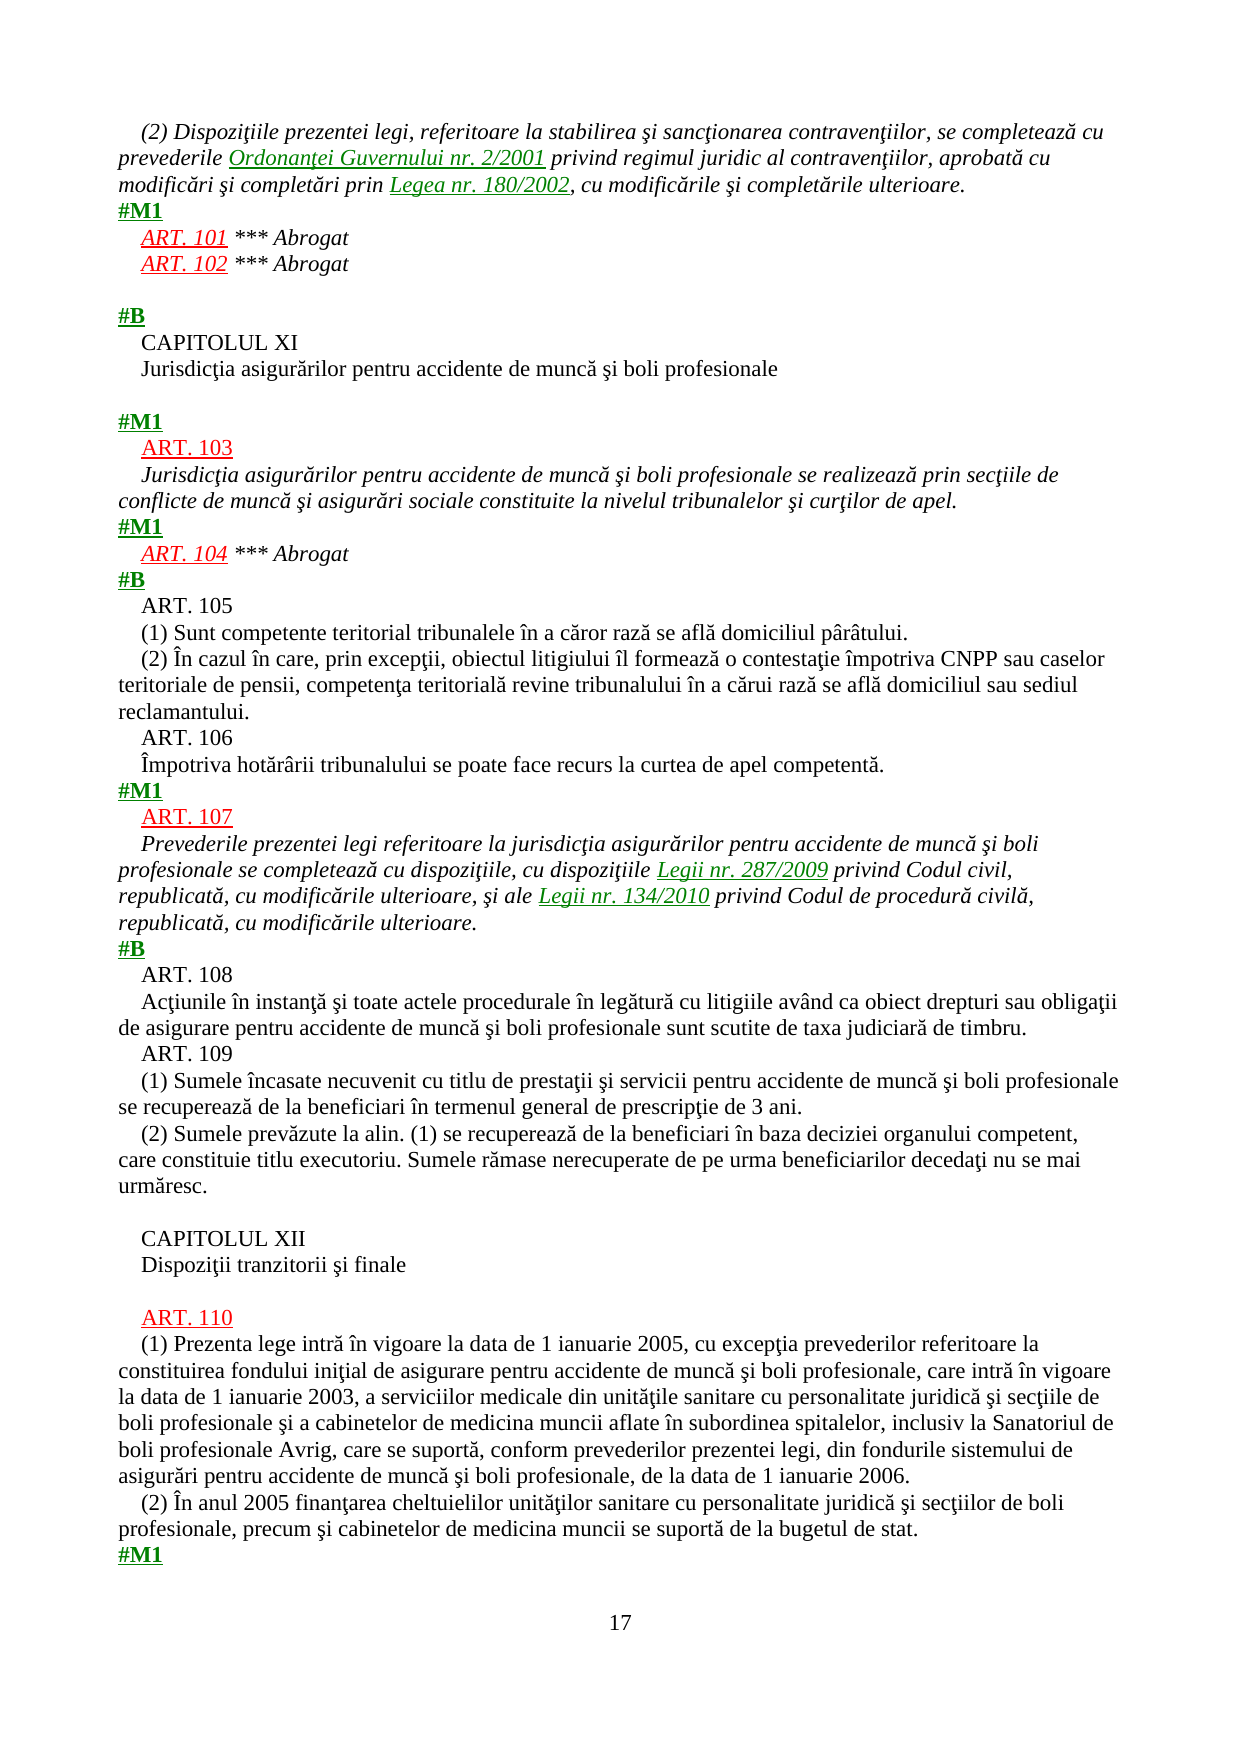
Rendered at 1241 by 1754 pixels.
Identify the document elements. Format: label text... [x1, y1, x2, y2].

text (1) Sumele încasate necuvenit cu titlu de prestaţii şi servicii pentru accidente de muncă şi boli profesionale se recuperează de la beneficiari în termenul general de prescripţie de 3 ani. [118, 1067, 1122, 1119]
text #B [118, 566, 1122, 592]
text ART. 102 *** Abrogat [118, 250, 1122, 276]
text Jurisdicţia asigurărilor pentru accidente de muncă şi boli profesionale [118, 355, 1122, 382]
text ART. 109 [118, 1041, 1122, 1067]
text ART. 101 *** Abrogat [118, 223, 1122, 250]
text ART. 108 [118, 961, 1122, 988]
text ART. 107 [118, 803, 1122, 830]
text CAPITOLUL XII [118, 1225, 1122, 1251]
text #M1 [118, 408, 1122, 434]
text (2) Dispoziţiile prezentei legi, referitoare la stabilirea şi sancţionarea contravenţiilor, se completează cu prevederile Ordonanţei Guvernului nr. 2/2001 privind regimul juridic al contravenţiilor, aprobată cu modificări şi completări prin Legea nr. 180/2002, cu modificările şi completările ulterioare. [118, 118, 1122, 197]
text Prevederile prezentei legi referitoare la jurisdicţia asigurărilor pentru accidente de muncă şi boli profesionale se completează cu dispoziţiile, cu dispoziţiile Legii nr. 287/2009 privind Codul civil, republicată, cu modificările ulterioare, şi ale Legii nr. 134/2010 privind Codul de procedură civilă, republicată, cu modificările ulterioare. [118, 830, 1122, 935]
text (1) Prezenta lege intră în vigoare la data de 1 ianuarie 2005, cu excepţia prevederilor referitoare la constituirea fondului iniţial de asigurare pentru accidente de muncă şi boli profesionale, care intră în vigoare la data de 1 ianuarie 2003, a serviciilor medicale din unităţile sanitare cu personalitate juridică şi secţiile de boli profesionale şi a cabinetelor de medicina muncii aflate în subordinea spitalelor, inclusiv la Sanatoriul de boli profesionale Avrig, care se suportă, conform prevederilor prezentei legi, din fondurile sistemului de asigurări pentru accidente de muncă şi boli profesionale, de la data de 1 ianuarie 2006. [118, 1330, 1122, 1488]
text #M1 [118, 513, 1122, 540]
text ART. 104 *** Abrogat [118, 540, 1122, 566]
text Dispoziţii tranzitorii şi finale [118, 1251, 1122, 1278]
text Jurisdicţia asigurărilor pentru accidente de muncă şi boli profesionale se realizează prin secţiile de conflicte de muncă şi asigurări sociale constituite la nivelul tribunalelor şi curţilor de apel. [118, 461, 1122, 513]
text CAPITOLUL XI [118, 329, 1122, 355]
text #M1 [118, 1541, 1122, 1568]
text (2) Sumele prevăzute la alin. (1) se recuperează de la beneficiari în baza deciziei organului competent, care constituie titlu executoriu. Sumele rămase nerecuperate de pe urma beneficiarilor decedaţi nu se mai urmăresc. [118, 1119, 1122, 1199]
text ART. 106 [118, 724, 1122, 751]
text ART. 103 [118, 434, 1122, 461]
text Acţiunile în instanţă şi toate actele procedurale în legătură cu litigiile având ca obiect drepturi sau obligaţii de asigurare pentru accidente de muncă şi boli profesionale sunt scutite de taxa judiciară de timbru. [118, 988, 1122, 1041]
text Împotriva hotărârii tribunalului se poate face recurs la curtea de apel competentă. [118, 751, 1122, 777]
text #M1 [118, 197, 1122, 223]
text ART. 105 [118, 592, 1122, 619]
text (2) În anul 2005 finanţarea cheltuielilor unităţilor sanitare cu personalitate juridică şi secţiilor de boli profesionale, precum şi cabinetelor de medicina muncii se suportă de la bugetul de stat. [118, 1488, 1122, 1541]
text (2) În cazul în care, prin excepţii, obiectul litigiului îl formează o contestaţie împotriva CNPP sau caselor teritoriale de pensii, competenţa teritorială revine tribunalului în a cărui rază se află domiciliul sau sediul reclamantului. [118, 645, 1122, 724]
text #M1 [118, 777, 1122, 803]
text ART. 110 [118, 1304, 1122, 1330]
text #B [118, 303, 1122, 329]
text #B [118, 935, 1122, 961]
text (1) Sunt competente teritorial tribunalele în a căror rază se află domiciliul pârâtului. [118, 619, 1122, 645]
